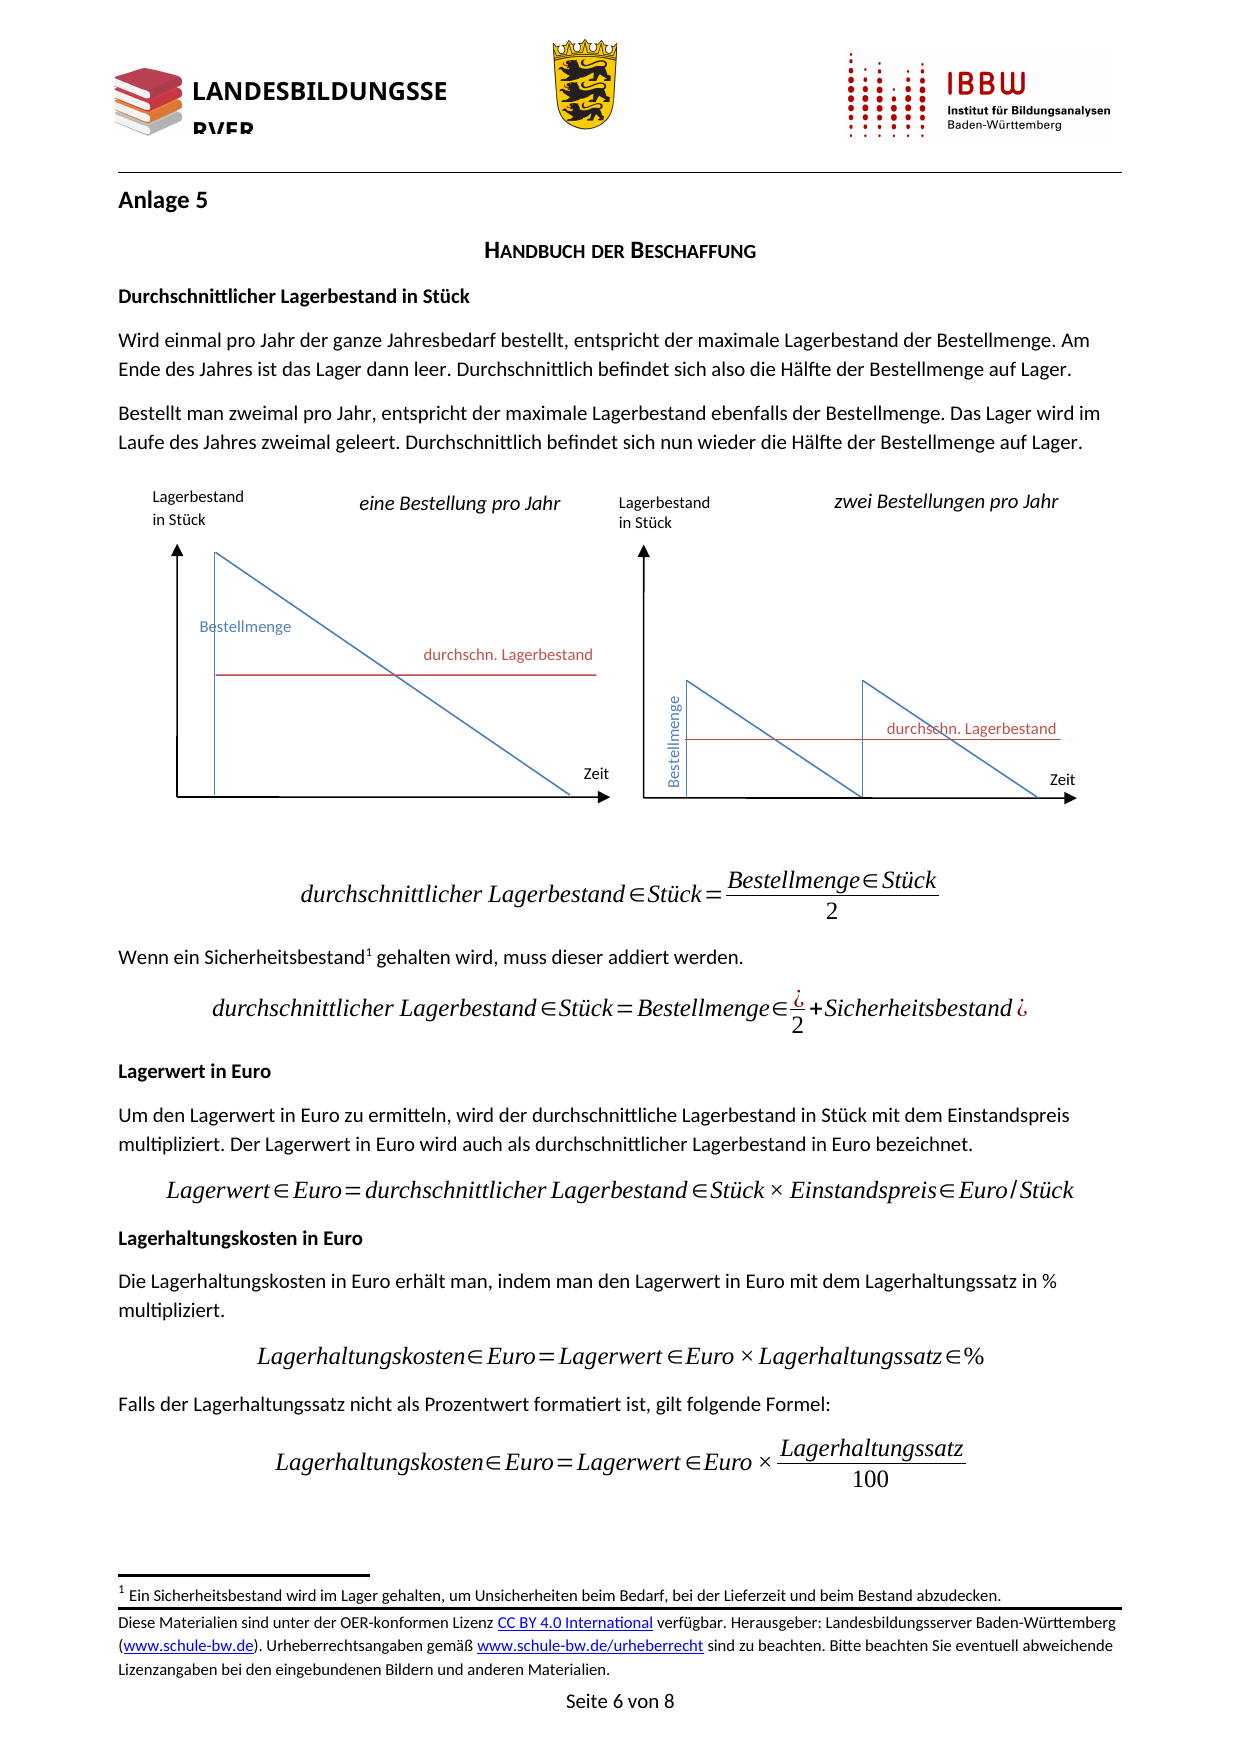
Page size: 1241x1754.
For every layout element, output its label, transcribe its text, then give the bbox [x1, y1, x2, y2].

text Lagerhaltungskosten in Euro [118, 1225, 1122, 1250]
text Handbuch der Beschaffung [118, 234, 1122, 264]
text Anlage 5 [118, 184, 1122, 214]
text Um den Lagerwert in Euro zu ermitteln, wird der durchschnittliche Lagerbestand in Stück mit dem Einstandspreis multipliziert. Der Lagerwert in Euro wird auch als durchschnittlicher Lagerbestand in Euro bezeichnet. [118, 1102, 1122, 1157]
text Die Lagerhaltungskosten in Euro erhält man, indem man den Lagerwert in Euro mit dem Lagerhaltungssatz in % multipliziert. [118, 1268, 1122, 1323]
picture [844, 48, 1113, 142]
table_header [616, 473, 1093, 823]
text Durchschnittlicher Lagerbestand in Stück [118, 283, 1122, 309]
text Lagerwert in Euro [118, 1058, 1122, 1084]
text Bestellt man zweimal pro Jahr, entspricht der maximale Lagerbestand ebenfalls der Bestellmenge. Das Lager wird im Laufe des Jahres zweimal geleert. Durchschnittlich befindet sich nun wieder die Hälfte der Bestellmenge auf Lager. [118, 400, 1122, 454]
text Wenn ein Sicherheitsbestand gehalten wird, muss dieser addiert werden. [118, 944, 1122, 970]
table_header [148, 473, 616, 823]
picture [552, 38, 618, 130]
text Falls der Lagerhaltungssatz nicht als Prozentwert formatiert ist, gilt folgende Formel: [118, 1391, 1122, 1416]
text Wird einmal pro Jahr der ganze Jahresbedarf bestellt, entspricht der maximale Lagerbestand der Bestellmenge. Am Ende des Jahres ist das Lager dann leer. Durchschnittlich befindet sich also die Hälfte der Bestellmenge auf Lager. [118, 327, 1122, 382]
picture [109, 63, 187, 138]
